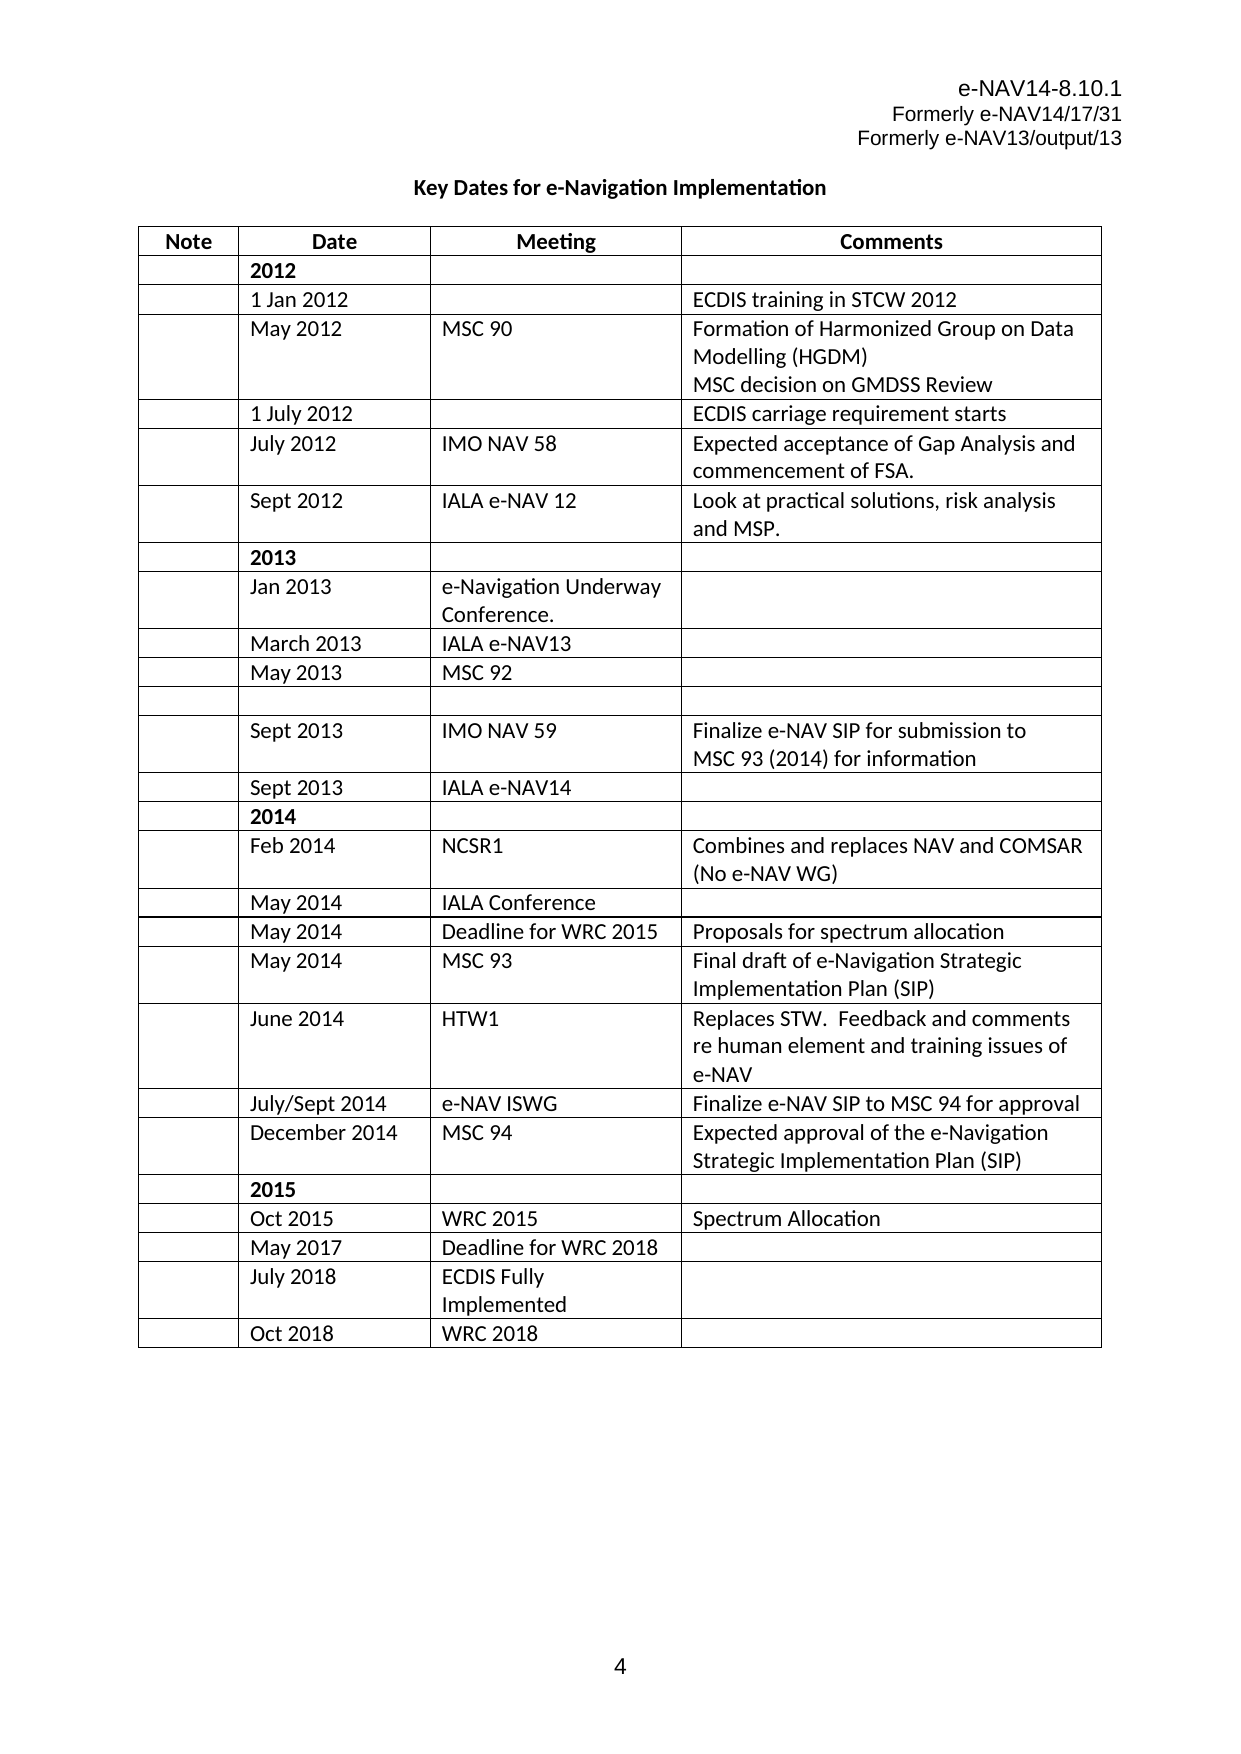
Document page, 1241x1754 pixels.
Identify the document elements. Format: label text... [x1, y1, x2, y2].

table_header Meeting [431, 227, 681, 255]
table_cell IMO NAV 59 [431, 716, 681, 772]
table_cell [682, 1175, 1101, 1203]
table_cell [431, 543, 681, 571]
table_cell Formation of Harmonized Group on Data Modelling (HGDM) MSC decision on GMDSS Review [682, 315, 1101, 398]
table_cell [139, 831, 238, 887]
table_cell IMO NAV 58 [431, 429, 681, 485]
table_cell [139, 429, 238, 485]
table_cell [139, 947, 238, 1003]
table_cell [682, 629, 1101, 657]
table_cell IALA e-NAV14 [431, 773, 681, 801]
table_cell Sept 2012 [239, 486, 430, 542]
table_cell Oct 2015 [239, 1204, 430, 1232]
table_cell [682, 773, 1101, 801]
table_cell WRC 2018 [431, 1319, 681, 1347]
table_cell [682, 802, 1101, 830]
table_cell [139, 716, 238, 772]
table_cell Jan 2013 [239, 572, 430, 628]
table_cell 2013 [239, 543, 430, 571]
table_cell Final draft of e-Navigation Strategic Implementation Plan (SIP) [682, 947, 1101, 1003]
table_cell July 2012 [239, 429, 430, 485]
table_cell [431, 687, 681, 715]
table_cell [682, 1319, 1101, 1347]
table_cell NCSR1 [431, 831, 681, 887]
table_cell Deadline for WRC 2015 [431, 918, 681, 946]
table_cell [139, 285, 238, 313]
table_cell [139, 400, 238, 428]
table_cell 1 July 2012 [239, 400, 430, 428]
table_cell [139, 486, 238, 542]
table_cell IALA Conference [431, 889, 681, 916]
table_header Note [139, 227, 238, 255]
table_cell Finalize e-NAV SIP to MSC 94 for approval [682, 1089, 1101, 1117]
table_cell May 2017 [239, 1233, 430, 1261]
table_cell Spectrum Allocation [682, 1204, 1101, 1232]
table_cell May 2014 [239, 918, 430, 946]
table_cell [139, 1004, 238, 1088]
table_cell 2014 [239, 802, 430, 830]
table_cell June 2014 [239, 1004, 430, 1088]
table_cell WRC 2015 [431, 1204, 681, 1232]
table_cell July 2018 [239, 1262, 430, 1318]
table_cell [139, 773, 238, 801]
table_cell [239, 687, 430, 715]
table_header Date [239, 227, 430, 255]
table_cell Sept 2013 [239, 716, 430, 772]
table_cell [682, 1233, 1101, 1261]
table_cell 2015 [239, 1175, 430, 1203]
table_cell [139, 1319, 238, 1347]
table_cell ECDIS carriage requirement starts [682, 400, 1101, 428]
table_cell Replaces STW. Feedback and comments re human element and training issues of e-NAV [682, 1004, 1101, 1088]
table_cell [682, 687, 1101, 715]
table_cell [139, 658, 238, 686]
table_cell 2012 [239, 256, 430, 284]
table_cell May 2012 [239, 315, 430, 398]
table_cell [139, 1089, 238, 1117]
table_cell MSC 94 [431, 1118, 681, 1174]
table_cell May 2014 [239, 947, 430, 1003]
text Key Dates for e-Navigation Implementation [118, 173, 1122, 201]
table_cell MSC 92 [431, 658, 681, 686]
table_cell [139, 256, 238, 284]
table_cell Deadline for WRC 2018 [431, 1233, 681, 1261]
table_cell e-Navigation Underway Conference. [431, 572, 681, 628]
table_cell [139, 1204, 238, 1232]
table_cell MSC 90 [431, 315, 681, 398]
table_cell [682, 572, 1101, 628]
table_cell [431, 256, 681, 284]
table_cell [139, 629, 238, 657]
table_cell March 2013 [239, 629, 430, 657]
table_cell [139, 918, 238, 946]
table_cell [139, 889, 238, 916]
table_cell December 2014 [239, 1118, 430, 1174]
table_cell Sept 2013 [239, 773, 430, 801]
table_cell [431, 285, 681, 313]
table_cell Expected acceptance of Gap Analysis and commencement of FSA. [682, 429, 1101, 485]
table_cell e-NAV ISWG [431, 1089, 681, 1117]
table_cell [139, 802, 238, 830]
table_cell [682, 543, 1101, 571]
table_cell ECDIS training in STCW 2012 [682, 285, 1101, 313]
table_cell July/Sept 2014 [239, 1089, 430, 1117]
table_cell 1 Jan 2012 [239, 285, 430, 313]
table_cell [139, 1262, 238, 1318]
table_cell [431, 802, 681, 830]
table_cell [139, 315, 238, 398]
table_cell [139, 1175, 238, 1203]
table_cell [139, 687, 238, 715]
table_cell [139, 1233, 238, 1261]
table_cell [139, 1118, 238, 1174]
table_cell [431, 1175, 681, 1203]
table_cell [682, 658, 1101, 686]
table_cell Finalize e-NAV SIP for submission to MSC 93 (2014) for information [682, 716, 1101, 772]
table_cell [139, 572, 238, 628]
table_cell Oct 2018 [239, 1319, 430, 1347]
table_cell IALA e-NAV 12 [431, 486, 681, 542]
table_cell Combines and replaces NAV and COMSAR (No e-NAV WG) [682, 831, 1101, 887]
table_cell MSC 93 [431, 947, 681, 1003]
table_cell [682, 256, 1101, 284]
table_cell [139, 543, 238, 571]
table_cell Look at practical solutions, risk analysis and MSP. [682, 486, 1101, 542]
table_cell May 2014 [239, 889, 430, 916]
table_cell Expected approval of the e-Navigation Strategic Implementation Plan (SIP) [682, 1118, 1101, 1174]
table_cell [682, 889, 1101, 916]
table_cell May 2013 [239, 658, 430, 686]
table_cell IALA e-NAV13 [431, 629, 681, 657]
table_cell ECDIS Fully Implemented [431, 1262, 681, 1318]
table_cell Proposals for spectrum allocation [682, 918, 1101, 946]
table_cell HTW1 [431, 1004, 681, 1088]
table_cell Feb 2014 [239, 831, 430, 887]
table_cell [431, 400, 681, 428]
table_header Comments [682, 227, 1101, 255]
table_cell [682, 1262, 1101, 1318]
